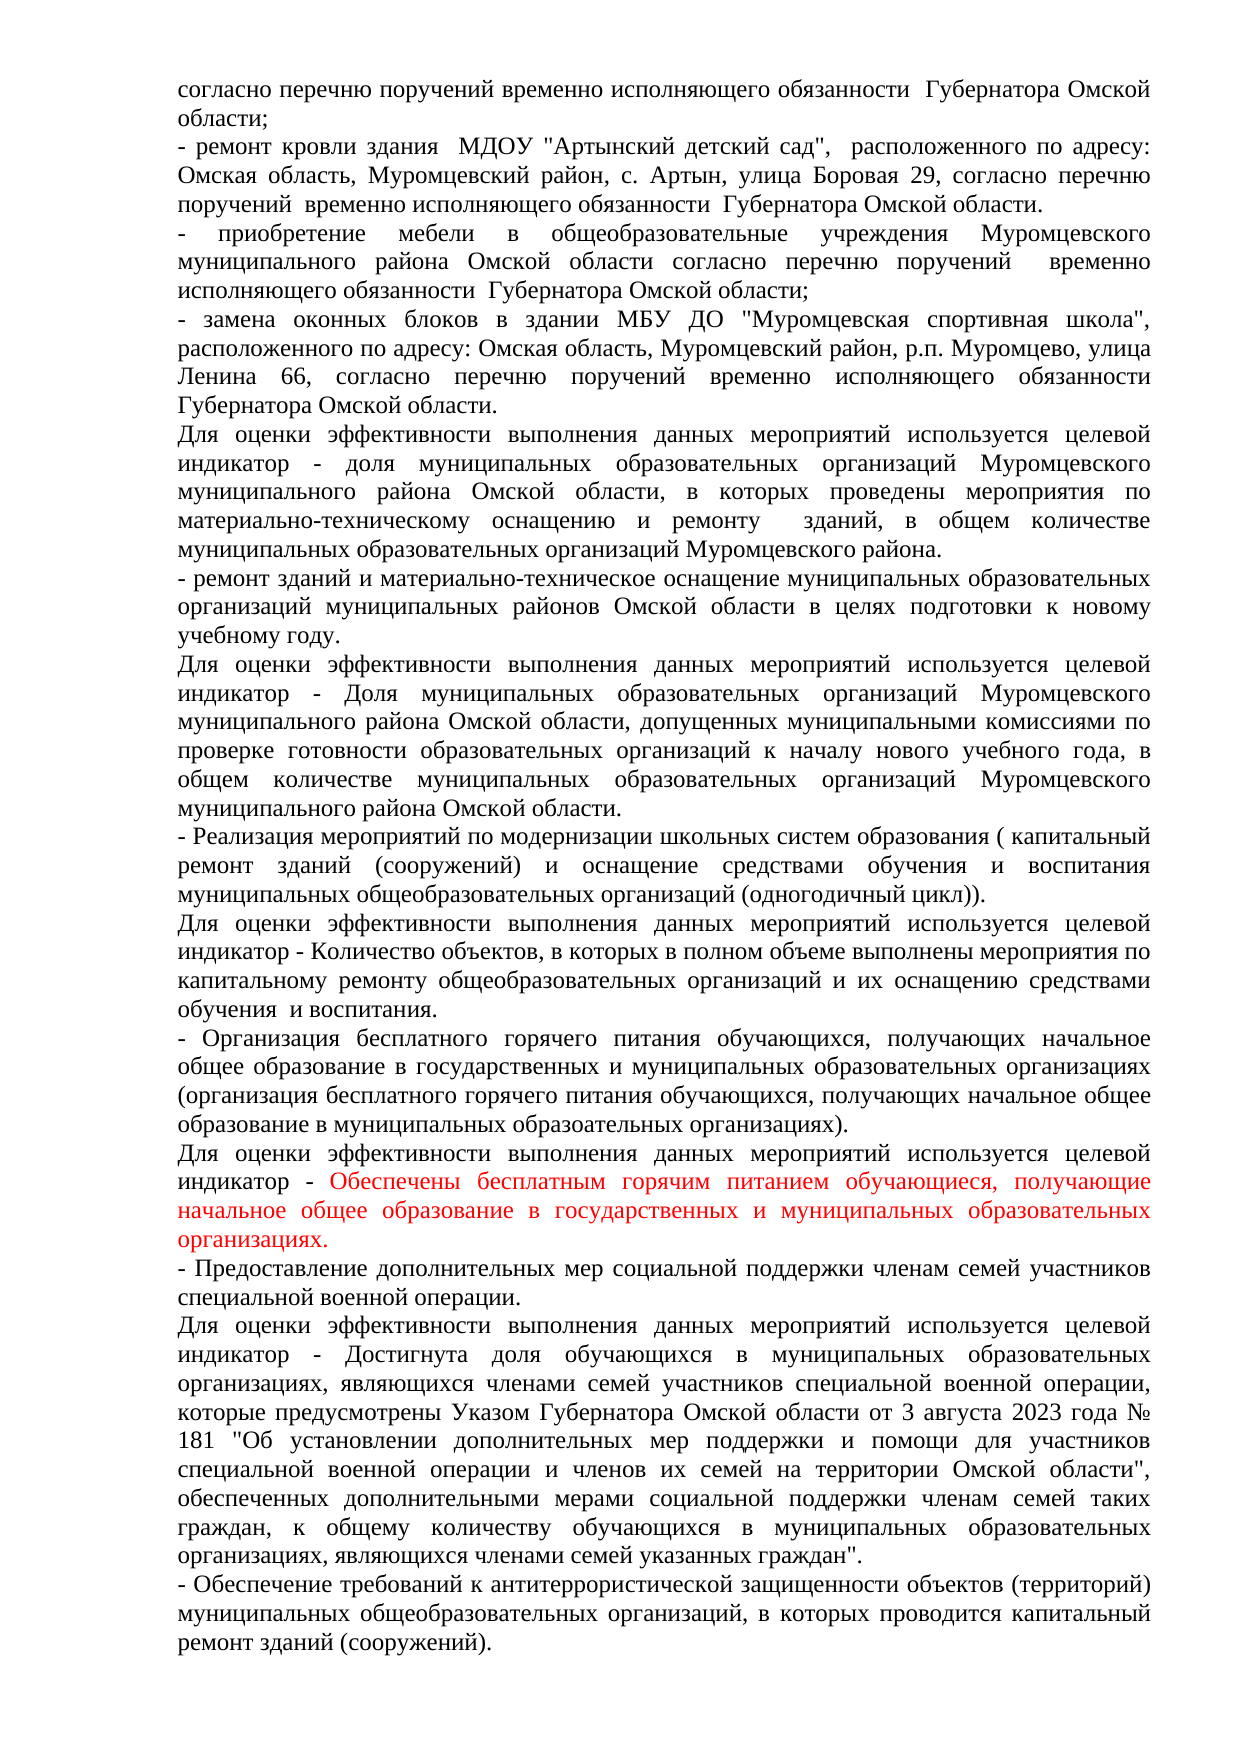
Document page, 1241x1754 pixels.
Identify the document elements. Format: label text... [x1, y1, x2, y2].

text - Реализация мероприятий по модернизации школьных систем образования ( капитальный ремонт зданий (сооружений) и оснащение средствами обучения и воспитания муниципальных общеобразовательных организаций (одногодичный цикл)). [177, 821, 1152, 908]
text Для оценки эффективности выполнения данных мероприятий используется целевой индикатор - доля муниципальных образовательных организаций Муромцевского муниципального района Омской области, в которых проведены мероприятия по материально-техническому оснащению и ремонту зданий, в общем количестве муниципальных образовательных организаций Муромцевского района. [177, 419, 1152, 563]
text Для оценки эффективности выполнения данных мероприятий используется целевой индикатор - Достигнута доля обучающихся в муниципальных образовательных организациях, являющихся членами семей участников специальной военной операции, которые предусмотрены Указом Губернатора Омской области от 3 августа 2023 года № 181 "Об установлении дополнительных мер поддержки и помощи для участников специальной военной операции и членов их семей на территории Омской области", обеспеченных дополнительными мерами социальной поддержки членам семей таких граждан, к общему количеству обучающихся в муниципальных образовательных организациях, являющихся членами семей указанных граждан". [177, 1310, 1152, 1569]
text Для оценки эффективности выполнения данных мероприятий используется целевой индикатор - Доля муниципальных образовательных организаций Муромцевского муниципального района Омской области, допущенных муниципальными комиссиями по проверке готовности образовательных организаций к началу нового учебного года, в общем количестве муниципальных образовательных организаций Муромцевского муниципального района Омской области. [177, 649, 1152, 821]
text - Обеспечение требований к антитеррористической защищенности объектов (территорий) муниципальных общеобразовательных организаций, в которых проводится капитальный ремонт зданий (сооружений). [177, 1569, 1152, 1655]
text - Организация бесплатного горячего питания обучающихся, получающих начальное общее образование в государственных и муниципальных образовательных организациях (организация бесплатного горячего питания обучающихся, получающих начальное общее образование в муниципальных образоательных организациях). [177, 1023, 1152, 1138]
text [177, 74, 1152, 131]
text - ремонт кровли здания МДОУ "Артынский детский сад", расположенного по адресу: Омская область, Муромцевский район, с. Артын, улица Боровая 29, согласно перечню поручений временно исполняющего обязанности Губернатора Омской области. [177, 131, 1152, 218]
text - приобретение мебели в общеобразовательные учреждения Муромцевского муниципального района Омской области согласно перечню поручений временно исполняющего обязанности Губернатора Омской области; [177, 218, 1152, 304]
text - Предоставление дополнительных мер социальной поддержки членам семей участников специальной военной операции. [177, 1253, 1152, 1310]
text Для оценки эффективности выполнения данных мероприятий используется целевой индикатор - Обеспечены бесплатным горячим питанием обучающиеся, получающие начальное общее образование в государственных и муниципальных образовательных организациях. [177, 1138, 1152, 1253]
text - ремонт зданий и материально-техническое оснащение муниципальных образовательных организаций муниципальных районов Омской области в целях подготовки к новому учебному году. [177, 563, 1152, 649]
text Для оценки эффективности выполнения данных мероприятий используется целевой индикатор - Количество объектов, в которых в полном объеме выполнены мероприятия по капитальному ремонту общеобразовательных организаций и их оснащению средствами обучения и воспитания. [177, 908, 1152, 1023]
text - замена оконных блоков в здании МБУ ДО "Муромцевская спортивная школа", расположенного по адресу: Омская область, Муромцевский район, р.п. Муромцево, улица Ленина 66, согласно перечню поручений временно исполняющего обязанности Губернатора Омской области. [177, 304, 1152, 419]
